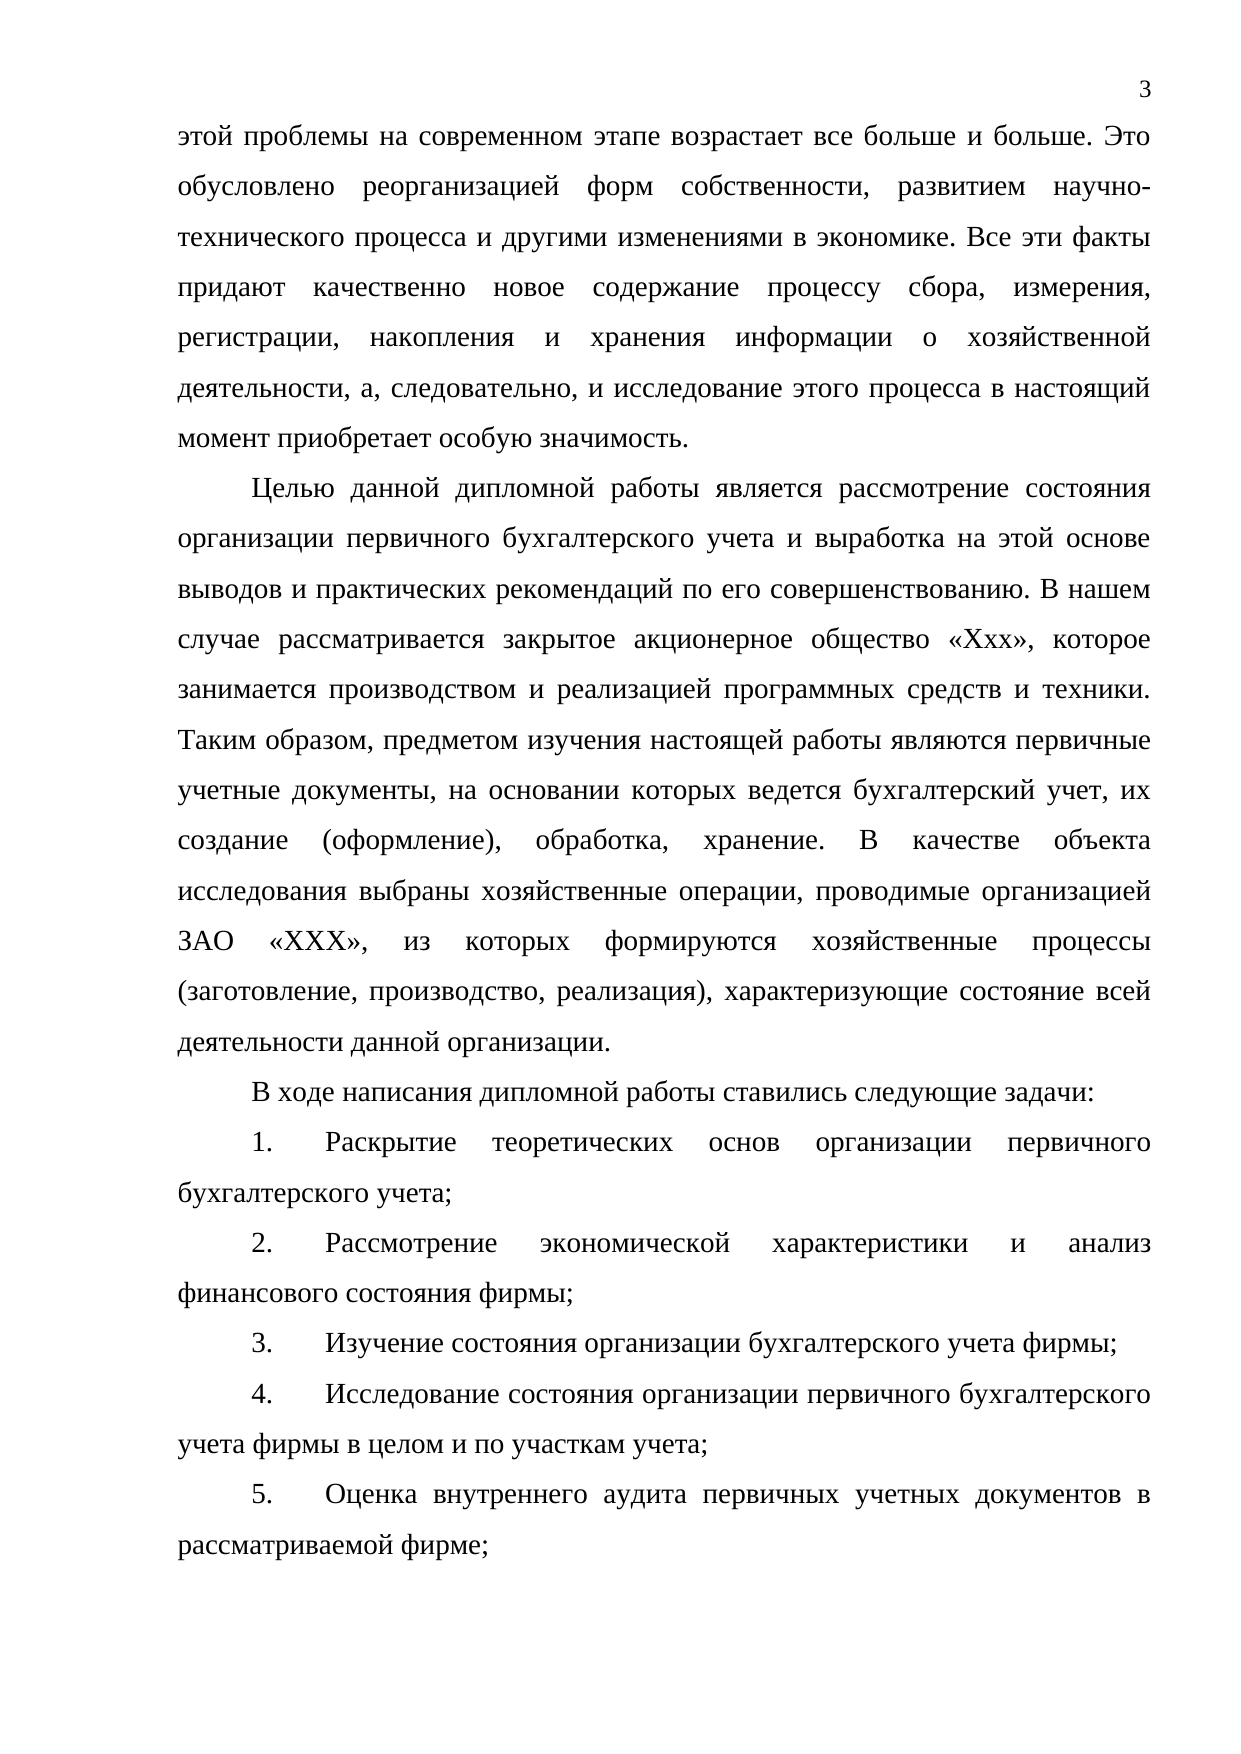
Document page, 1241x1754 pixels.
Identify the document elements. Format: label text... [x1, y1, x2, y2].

list Оценка внутреннего аудита первичных учетных документов в рассматриваемой фирме; [177, 1477, 1152, 1560]
text Целью данной дипломной работы является рассмотрение состояния организации первичного бухгалтерского учета и выработка на этой основе выводов и практических рекомендаций по его совершенствованию. В нашем случае рассматривается закрытое акционерное общество «Ххх», которое занимается производством и реализацией программных средств и техники. Таким образом, предметом изучения настоящей работы являются первичные учетные документы, на основании которых ведется бухгалтерский учет, их создание (оформление), обработка, хранение. В качестве объекта исследования выбраны хозяйственные операции, проводимые организацией ЗАО «Ххх», из которых формируются хозяйственные процессы (заготовление, производство, реализация), характеризующие состояние всей деятельности данной организации. [177, 470, 1152, 1057]
text В ходе написания дипломной работы ставились следующие задачи: [177, 1074, 1152, 1108]
list Раскрытие теоретических основ организации первичного бухгалтерского учета; [177, 1124, 1152, 1208]
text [177, 118, 1152, 453]
list Исследование состояния организации первичного бухгалтерского учета фирмы в целом и по участкам учета; [177, 1376, 1152, 1460]
list Рассмотрение экономической характеристики и анализ финансового состояния фирмы; [177, 1225, 1152, 1309]
list Изучение состояния организации бухгалтерского учета фирмы; [177, 1326, 1152, 1359]
